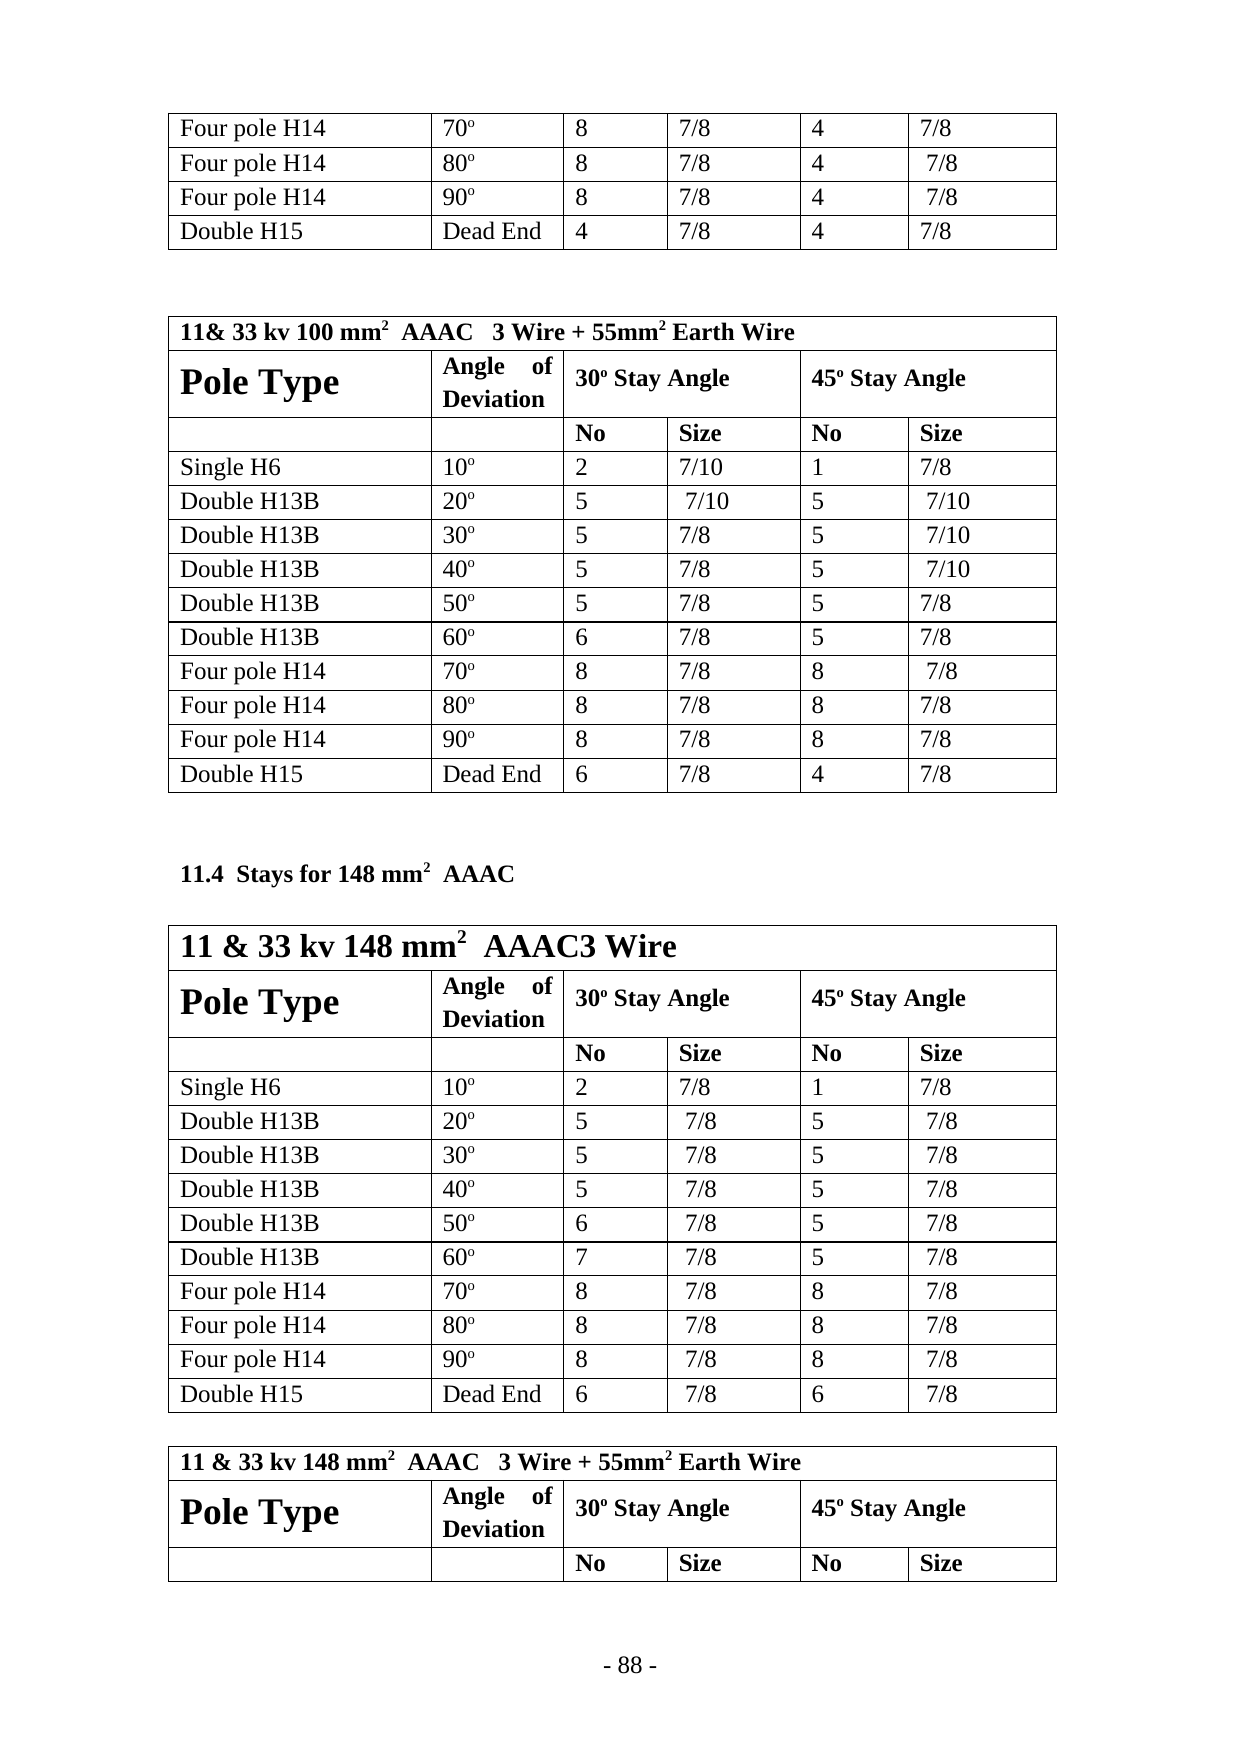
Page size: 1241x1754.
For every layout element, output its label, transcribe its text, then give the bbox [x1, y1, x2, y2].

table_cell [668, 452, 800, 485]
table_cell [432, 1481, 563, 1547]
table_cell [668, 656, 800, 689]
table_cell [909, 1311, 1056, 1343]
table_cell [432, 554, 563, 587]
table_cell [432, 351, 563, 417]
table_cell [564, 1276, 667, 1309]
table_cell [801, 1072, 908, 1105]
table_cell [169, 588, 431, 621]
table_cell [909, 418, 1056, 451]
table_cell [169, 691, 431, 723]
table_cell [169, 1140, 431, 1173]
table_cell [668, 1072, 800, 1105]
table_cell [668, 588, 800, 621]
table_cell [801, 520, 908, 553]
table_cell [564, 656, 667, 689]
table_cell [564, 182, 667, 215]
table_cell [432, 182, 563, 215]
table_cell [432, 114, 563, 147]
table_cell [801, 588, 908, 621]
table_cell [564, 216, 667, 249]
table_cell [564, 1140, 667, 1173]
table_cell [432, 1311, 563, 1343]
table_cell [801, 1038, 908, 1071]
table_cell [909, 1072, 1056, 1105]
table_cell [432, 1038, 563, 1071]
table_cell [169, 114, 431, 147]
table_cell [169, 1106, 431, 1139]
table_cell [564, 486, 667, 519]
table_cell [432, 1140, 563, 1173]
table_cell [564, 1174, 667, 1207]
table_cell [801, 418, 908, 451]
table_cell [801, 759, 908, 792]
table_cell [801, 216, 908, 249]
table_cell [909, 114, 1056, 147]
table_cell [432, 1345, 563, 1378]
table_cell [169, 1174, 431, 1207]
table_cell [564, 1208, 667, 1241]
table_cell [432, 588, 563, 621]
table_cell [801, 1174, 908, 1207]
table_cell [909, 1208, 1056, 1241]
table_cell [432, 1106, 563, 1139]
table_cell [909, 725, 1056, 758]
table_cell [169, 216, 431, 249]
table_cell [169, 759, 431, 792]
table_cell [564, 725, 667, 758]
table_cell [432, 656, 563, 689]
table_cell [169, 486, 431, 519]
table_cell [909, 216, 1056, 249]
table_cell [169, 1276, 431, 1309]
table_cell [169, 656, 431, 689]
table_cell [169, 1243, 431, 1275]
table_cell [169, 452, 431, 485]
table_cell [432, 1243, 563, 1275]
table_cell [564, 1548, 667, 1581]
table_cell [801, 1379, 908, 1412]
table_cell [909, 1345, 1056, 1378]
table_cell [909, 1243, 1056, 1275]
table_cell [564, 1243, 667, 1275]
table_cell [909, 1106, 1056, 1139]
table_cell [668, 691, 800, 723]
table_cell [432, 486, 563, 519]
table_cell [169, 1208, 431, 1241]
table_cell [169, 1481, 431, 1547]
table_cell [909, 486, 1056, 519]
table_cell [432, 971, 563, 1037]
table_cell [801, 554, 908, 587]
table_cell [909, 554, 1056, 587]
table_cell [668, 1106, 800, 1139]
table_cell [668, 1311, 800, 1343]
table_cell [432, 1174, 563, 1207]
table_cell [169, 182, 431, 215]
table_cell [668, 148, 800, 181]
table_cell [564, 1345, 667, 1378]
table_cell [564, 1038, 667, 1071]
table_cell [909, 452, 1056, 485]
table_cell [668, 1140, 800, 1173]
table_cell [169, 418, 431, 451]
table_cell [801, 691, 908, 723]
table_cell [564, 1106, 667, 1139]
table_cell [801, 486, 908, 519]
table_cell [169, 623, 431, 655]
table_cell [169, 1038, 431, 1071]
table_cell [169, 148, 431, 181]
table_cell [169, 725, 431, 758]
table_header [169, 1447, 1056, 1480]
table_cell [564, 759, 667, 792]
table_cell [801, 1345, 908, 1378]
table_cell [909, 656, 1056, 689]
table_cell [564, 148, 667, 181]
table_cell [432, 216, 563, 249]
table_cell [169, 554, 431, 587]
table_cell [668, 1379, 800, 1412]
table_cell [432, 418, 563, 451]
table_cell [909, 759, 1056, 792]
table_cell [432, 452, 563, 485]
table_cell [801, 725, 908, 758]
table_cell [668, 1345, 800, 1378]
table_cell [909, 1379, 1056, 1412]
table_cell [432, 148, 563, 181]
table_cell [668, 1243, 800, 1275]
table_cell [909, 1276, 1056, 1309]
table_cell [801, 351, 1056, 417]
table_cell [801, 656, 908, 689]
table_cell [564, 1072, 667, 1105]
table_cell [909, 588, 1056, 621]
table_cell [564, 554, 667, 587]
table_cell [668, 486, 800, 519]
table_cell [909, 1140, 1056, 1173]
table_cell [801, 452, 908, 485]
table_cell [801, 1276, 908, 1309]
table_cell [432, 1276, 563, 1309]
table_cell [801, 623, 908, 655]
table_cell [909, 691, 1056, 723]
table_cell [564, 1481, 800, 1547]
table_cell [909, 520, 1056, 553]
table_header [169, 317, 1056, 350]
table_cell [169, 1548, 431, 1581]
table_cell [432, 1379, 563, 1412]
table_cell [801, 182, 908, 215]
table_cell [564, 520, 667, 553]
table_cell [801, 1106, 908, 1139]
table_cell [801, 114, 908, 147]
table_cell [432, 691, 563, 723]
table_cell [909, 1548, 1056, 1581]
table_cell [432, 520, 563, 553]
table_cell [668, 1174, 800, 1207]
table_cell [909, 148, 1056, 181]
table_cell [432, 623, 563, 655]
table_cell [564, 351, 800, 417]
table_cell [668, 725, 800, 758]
text 11.4 Stays for 148 mm2 AAAC [180, 859, 1115, 887]
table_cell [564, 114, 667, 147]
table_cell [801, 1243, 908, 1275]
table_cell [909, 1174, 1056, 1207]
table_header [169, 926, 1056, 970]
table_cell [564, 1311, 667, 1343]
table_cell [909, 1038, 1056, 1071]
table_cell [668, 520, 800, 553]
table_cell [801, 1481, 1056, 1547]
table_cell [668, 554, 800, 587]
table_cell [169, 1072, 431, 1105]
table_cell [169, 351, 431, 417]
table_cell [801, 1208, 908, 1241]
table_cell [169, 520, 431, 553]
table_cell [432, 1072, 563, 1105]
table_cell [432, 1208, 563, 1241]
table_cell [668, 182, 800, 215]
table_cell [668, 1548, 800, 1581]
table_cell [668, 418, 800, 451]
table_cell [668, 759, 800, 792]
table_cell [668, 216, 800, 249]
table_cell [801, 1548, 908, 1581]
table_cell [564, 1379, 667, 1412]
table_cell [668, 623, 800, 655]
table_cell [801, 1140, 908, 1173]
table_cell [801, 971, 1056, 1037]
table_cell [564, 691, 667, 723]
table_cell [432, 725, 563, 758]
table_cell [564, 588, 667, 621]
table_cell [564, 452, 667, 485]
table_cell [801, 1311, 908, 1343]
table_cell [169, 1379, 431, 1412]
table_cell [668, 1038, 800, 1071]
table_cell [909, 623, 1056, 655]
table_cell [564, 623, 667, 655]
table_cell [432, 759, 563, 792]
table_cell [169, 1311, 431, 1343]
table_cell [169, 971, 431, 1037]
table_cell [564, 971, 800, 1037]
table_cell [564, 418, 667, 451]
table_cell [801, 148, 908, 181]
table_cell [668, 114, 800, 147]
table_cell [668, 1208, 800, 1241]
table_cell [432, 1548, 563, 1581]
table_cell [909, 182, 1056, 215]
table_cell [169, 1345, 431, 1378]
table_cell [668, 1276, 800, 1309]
